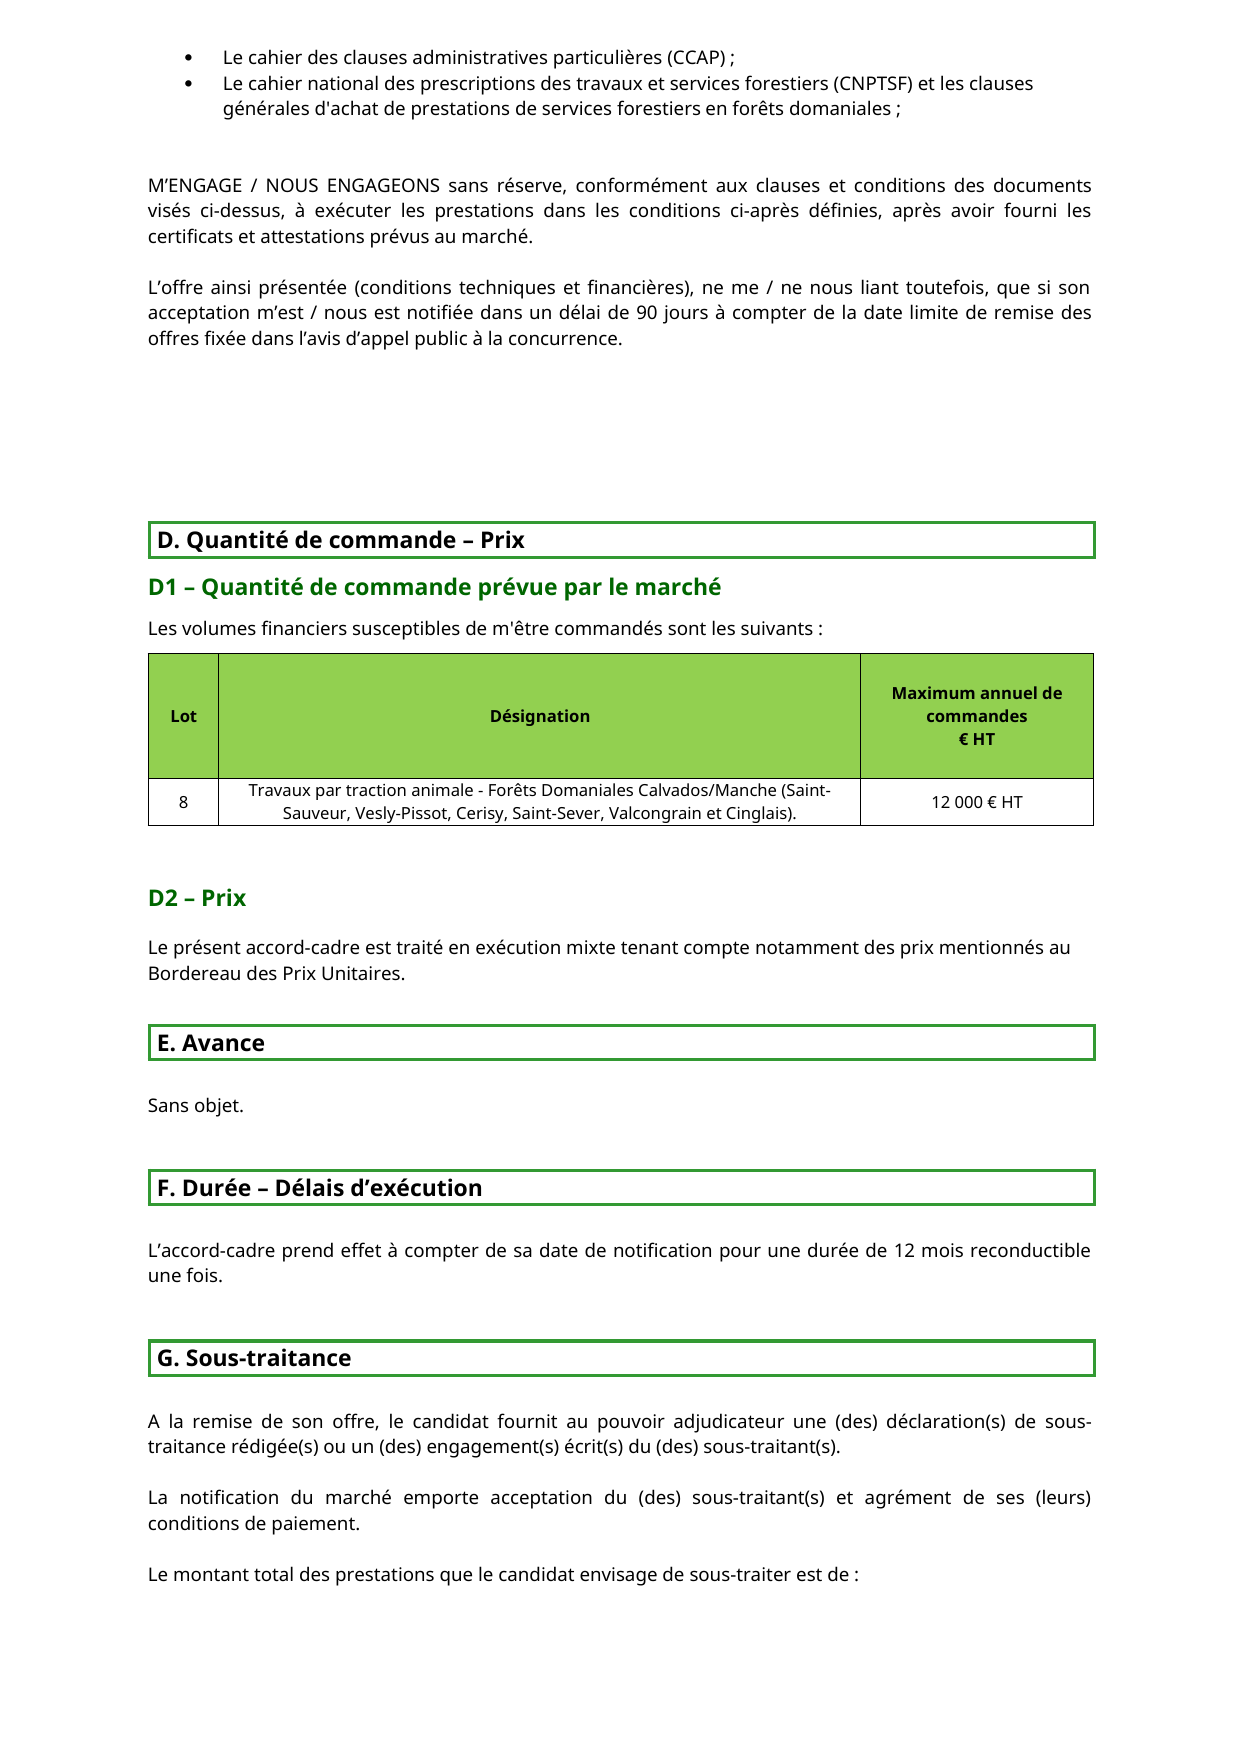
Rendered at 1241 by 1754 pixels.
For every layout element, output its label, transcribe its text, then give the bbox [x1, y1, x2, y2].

text M’ENGAGE / NOUS ENGAGEONS sans réserve, conformément aux clauses et conditions des documents visés ci-dessus, à exécuter les prestations dans les conditions ci-après définies, après avoir fourni les certificats et attestations prévus au marché. [148, 172, 1093, 248]
text A la remise de son offre, le candidat fournit au pouvoir adjudicateur une (des) déclaration(s) de sous-traitance rédigée(s) ou un (des) engagement(s) écrit(s) du (des) sous-traitant(s). [148, 1408, 1093, 1459]
table_header G. Sous-traitance [151, 1343, 1093, 1374]
text La notification du marché emporte acceptation du (des) sous-traitant(s) et agrément de ses (leurs) conditions de paiement. [148, 1484, 1093, 1536]
table_header Maximum annuel de commandes € HT [861, 654, 1093, 778]
table_header E. Avance [151, 1027, 1093, 1058]
table_header Lot [149, 654, 218, 778]
text D1 – Quantité de commande prévue par le marché [148, 571, 1093, 602]
list Le cahier national des prescriptions des travaux et services forestiers (CNPTSF) et les clauses générales d'achat de prestations de services forestiers en forêts domaniales ; [185, 70, 1093, 121]
table_header Désignation [219, 654, 860, 778]
text Le montant total des prestations que le candidat envisage de sous-traiter est de : [148, 1561, 1093, 1587]
table_header D. Quantité de commande – Prix [151, 524, 1093, 556]
text Sans objet. [148, 1092, 1093, 1118]
table_cell Travaux par traction animale - Forêts Domaniales Calvados/Manche (Saint-Sauveur, Vesly-Pissot, Cerisy, Saint-Sever, Valcongrain et Cinglais). [219, 779, 860, 824]
table_cell 8 [149, 779, 218, 824]
list Le cahier des clauses administratives particulières (CCAP) ; [185, 44, 1093, 70]
text L’offre ainsi présentée (conditions techniques et financières), ne me / ne nous liant toutefois, que si son acceptation m’est / nous est notifiée dans un délai de 90 jours à compter de la date limite de remise des offres fixée dans l’avis d’appel public à la concurrence. [148, 274, 1093, 351]
table_cell 12 000 € HT [861, 779, 1093, 824]
text Le présent accord-cadre est traité en exécution mixte tenant compte notamment des prix mentionnés au Bordereau des Prix Unitaires. [148, 934, 1093, 986]
text D2 – Prix [148, 882, 1093, 913]
table_header F. Durée – Délais d’exécution [151, 1172, 1093, 1203]
text L’accord-cadre prend effet à compter de sa date de notification pour une durée de 12 mois reconductible une fois. [148, 1237, 1093, 1288]
text Les volumes financiers susceptibles de m'être commandés sont les suivants : [148, 615, 1093, 641]
